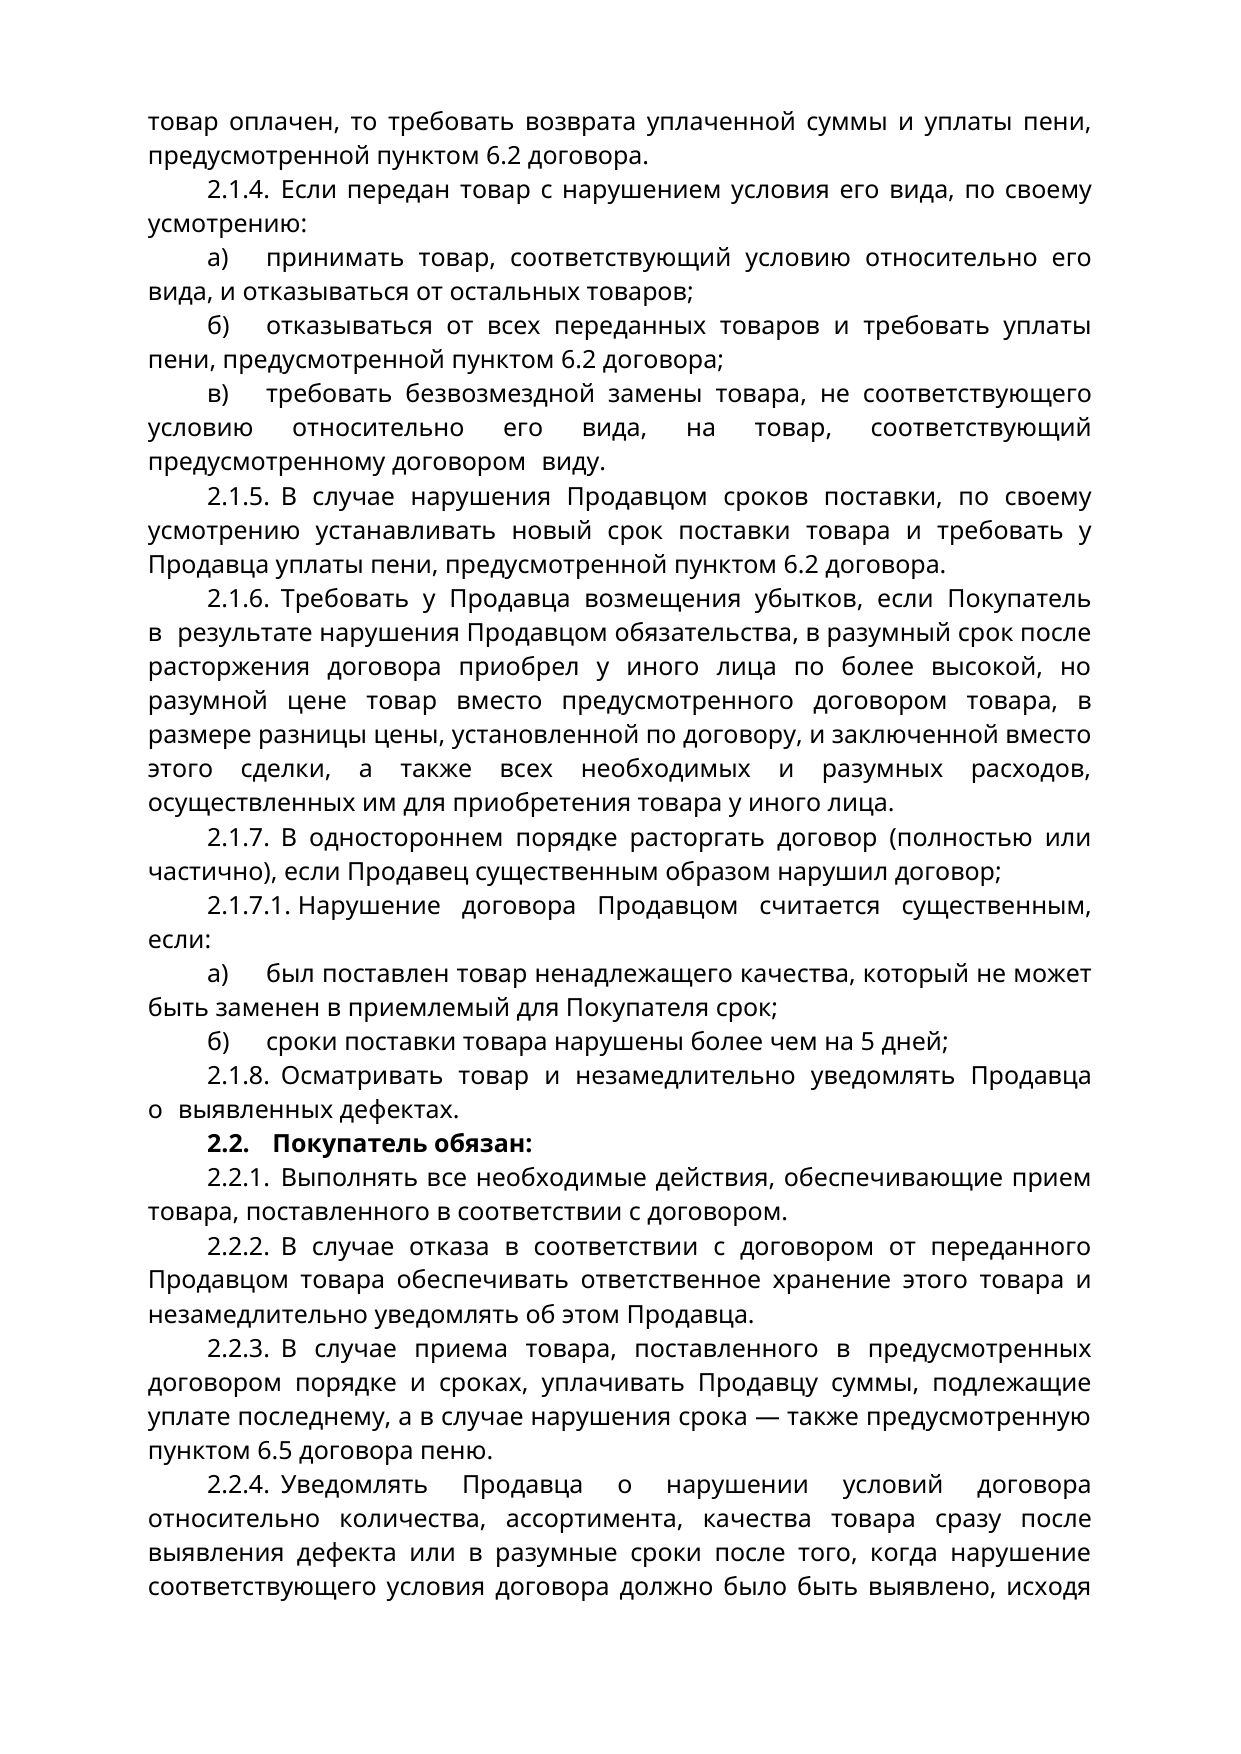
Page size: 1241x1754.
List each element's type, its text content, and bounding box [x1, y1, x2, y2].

text 2.1.4. Если передан товар с нарушением условия его вида, по своему усмотрению: [148, 172, 1092, 240]
text а) был поставлен товар ненадлежащего качества, который не может быть заменен в приемлемый для Покупателя срок; [148, 955, 1092, 1023]
text в) требовать безвозмездной замены товара, не соответствующего условию относительно его вида, на товар, соответствующий предусмотренному договором виду. [148, 376, 1092, 478]
text 2.2.2. В случае отказа в соответствии с договором от переданного Продавцом товара обеспечивать ответственное хранение этого товара и незамедлительно уведомлять об этом Продавца. [148, 1228, 1092, 1330]
text 2.1.7.1. Нарушение договора Продавцом считается существенным, если: [148, 887, 1092, 955]
text 2.2.3. В случае приема товара, поставленного в предусмотренных договором порядке и сроках, уплачивать Продавцу суммы, подлежащие уплате последнему, а в случае нарушения срока — также предусмотренную пунктом 6.5 договора пеню. [148, 1330, 1092, 1467]
text 2.2. Покупатель обязан: [148, 1126, 1092, 1160]
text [148, 103, 1092, 172]
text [148, 1467, 1092, 1603]
text 2.1.6. Требовать у Продавца возмещения убытков, если Покупатель в результате нарушения Продавцом обязательства, в разумный срок после расторжения договора приобрел у иного лица по более высокой, но разумной цене товар вместо предусмотренного договором товара, в размере разницы цены, установленной по договору, и заключенной вместо этого сделки, а также всех необходимых и разумных расходов, осуществленных им для приобретения товара у иного лица. [148, 581, 1092, 819]
text а) принимать товар, соответствующий условию относительно его вида, и отказываться от остальных товаров; [148, 240, 1092, 308]
text б) сроки поставки товара нарушены более чем на 5 дней; [148, 1023, 1092, 1058]
text 2.1.5. В случае нарушения Продавцом сроков поставки, по своему усмотрению устанавливать новый срок поставки товара и требовать у Продавца уплаты пени, предусмотренной пунктом 6.2 договора. [148, 478, 1092, 581]
text 2.1.8. Осматривать товар и незамедлительно уведомлять Продавца о выявленных дефектах. [148, 1058, 1092, 1126]
text б) отказываться от всех переданных товаров и требовать уплаты пени, предусмотренной пунктом 6.2 договора; [148, 308, 1092, 376]
text 2.1.7. В одностороннем порядке расторгать договор (полностью или частично), если Продавец существенным образом нарушил договор; [148, 819, 1092, 887]
text 2.2.1. Выполнять все необходимые действия, обеспечивающие прием товара, поставленного в соответствии с договором. [148, 1160, 1092, 1228]
